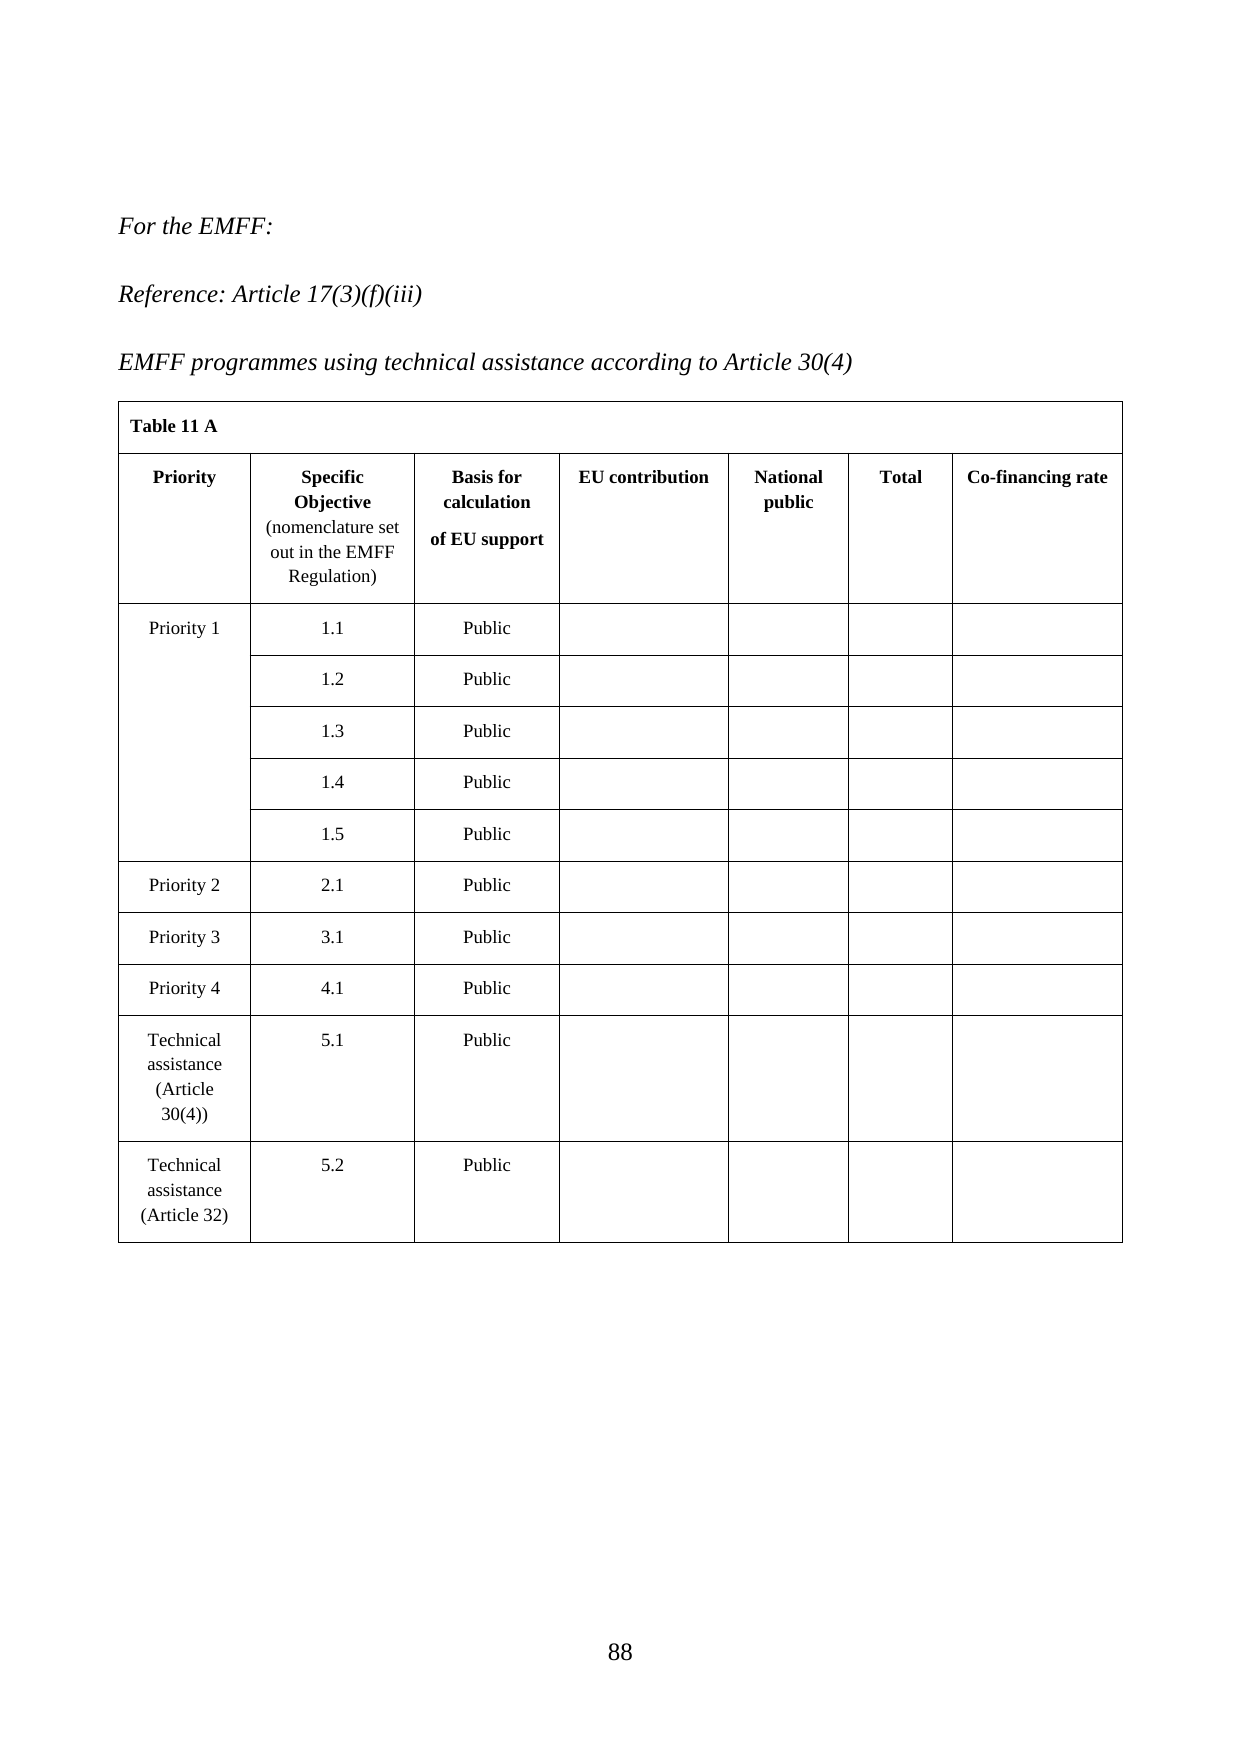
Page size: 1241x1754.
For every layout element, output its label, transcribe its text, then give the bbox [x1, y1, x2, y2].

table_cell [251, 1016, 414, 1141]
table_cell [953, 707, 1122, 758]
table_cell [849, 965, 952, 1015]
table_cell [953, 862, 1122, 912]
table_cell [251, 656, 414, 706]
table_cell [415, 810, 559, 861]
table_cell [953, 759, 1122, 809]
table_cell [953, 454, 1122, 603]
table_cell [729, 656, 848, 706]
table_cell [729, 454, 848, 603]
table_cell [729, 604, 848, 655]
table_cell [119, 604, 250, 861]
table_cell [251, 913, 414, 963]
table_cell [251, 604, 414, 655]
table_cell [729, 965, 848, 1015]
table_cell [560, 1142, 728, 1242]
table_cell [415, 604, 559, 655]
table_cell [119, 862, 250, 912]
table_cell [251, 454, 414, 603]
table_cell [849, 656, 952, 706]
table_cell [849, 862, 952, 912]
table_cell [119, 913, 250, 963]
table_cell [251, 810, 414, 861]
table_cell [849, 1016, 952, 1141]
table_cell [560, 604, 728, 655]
text EMFF programmes using technical assistance according to Article 30(4) [118, 347, 1122, 376]
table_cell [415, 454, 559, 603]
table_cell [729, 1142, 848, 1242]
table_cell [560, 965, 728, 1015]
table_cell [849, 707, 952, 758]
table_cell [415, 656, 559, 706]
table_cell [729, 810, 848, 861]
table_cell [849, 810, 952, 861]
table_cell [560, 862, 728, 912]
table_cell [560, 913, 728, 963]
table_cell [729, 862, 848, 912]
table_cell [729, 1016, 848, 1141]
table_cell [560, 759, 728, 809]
text Reference: Article 17(3)(f)(iii) [118, 279, 1122, 308]
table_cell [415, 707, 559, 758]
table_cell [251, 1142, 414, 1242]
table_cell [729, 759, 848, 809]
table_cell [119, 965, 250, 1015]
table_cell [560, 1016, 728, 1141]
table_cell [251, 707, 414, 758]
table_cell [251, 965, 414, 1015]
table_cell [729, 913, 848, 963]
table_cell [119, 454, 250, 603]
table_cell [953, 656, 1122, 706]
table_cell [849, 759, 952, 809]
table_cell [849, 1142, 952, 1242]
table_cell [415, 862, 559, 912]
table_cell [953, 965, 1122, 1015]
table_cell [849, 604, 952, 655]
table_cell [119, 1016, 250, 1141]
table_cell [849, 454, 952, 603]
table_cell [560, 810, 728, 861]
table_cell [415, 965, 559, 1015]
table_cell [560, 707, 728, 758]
text For the EMFF: [118, 211, 1122, 240]
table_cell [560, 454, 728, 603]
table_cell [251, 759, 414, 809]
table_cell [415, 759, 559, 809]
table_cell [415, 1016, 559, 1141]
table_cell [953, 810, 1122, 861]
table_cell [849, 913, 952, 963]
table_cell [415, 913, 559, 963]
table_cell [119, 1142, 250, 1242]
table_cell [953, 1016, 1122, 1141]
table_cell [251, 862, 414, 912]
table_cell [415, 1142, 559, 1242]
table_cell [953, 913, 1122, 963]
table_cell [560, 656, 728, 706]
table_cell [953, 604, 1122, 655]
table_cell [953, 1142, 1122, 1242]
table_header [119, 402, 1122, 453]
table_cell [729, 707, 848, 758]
